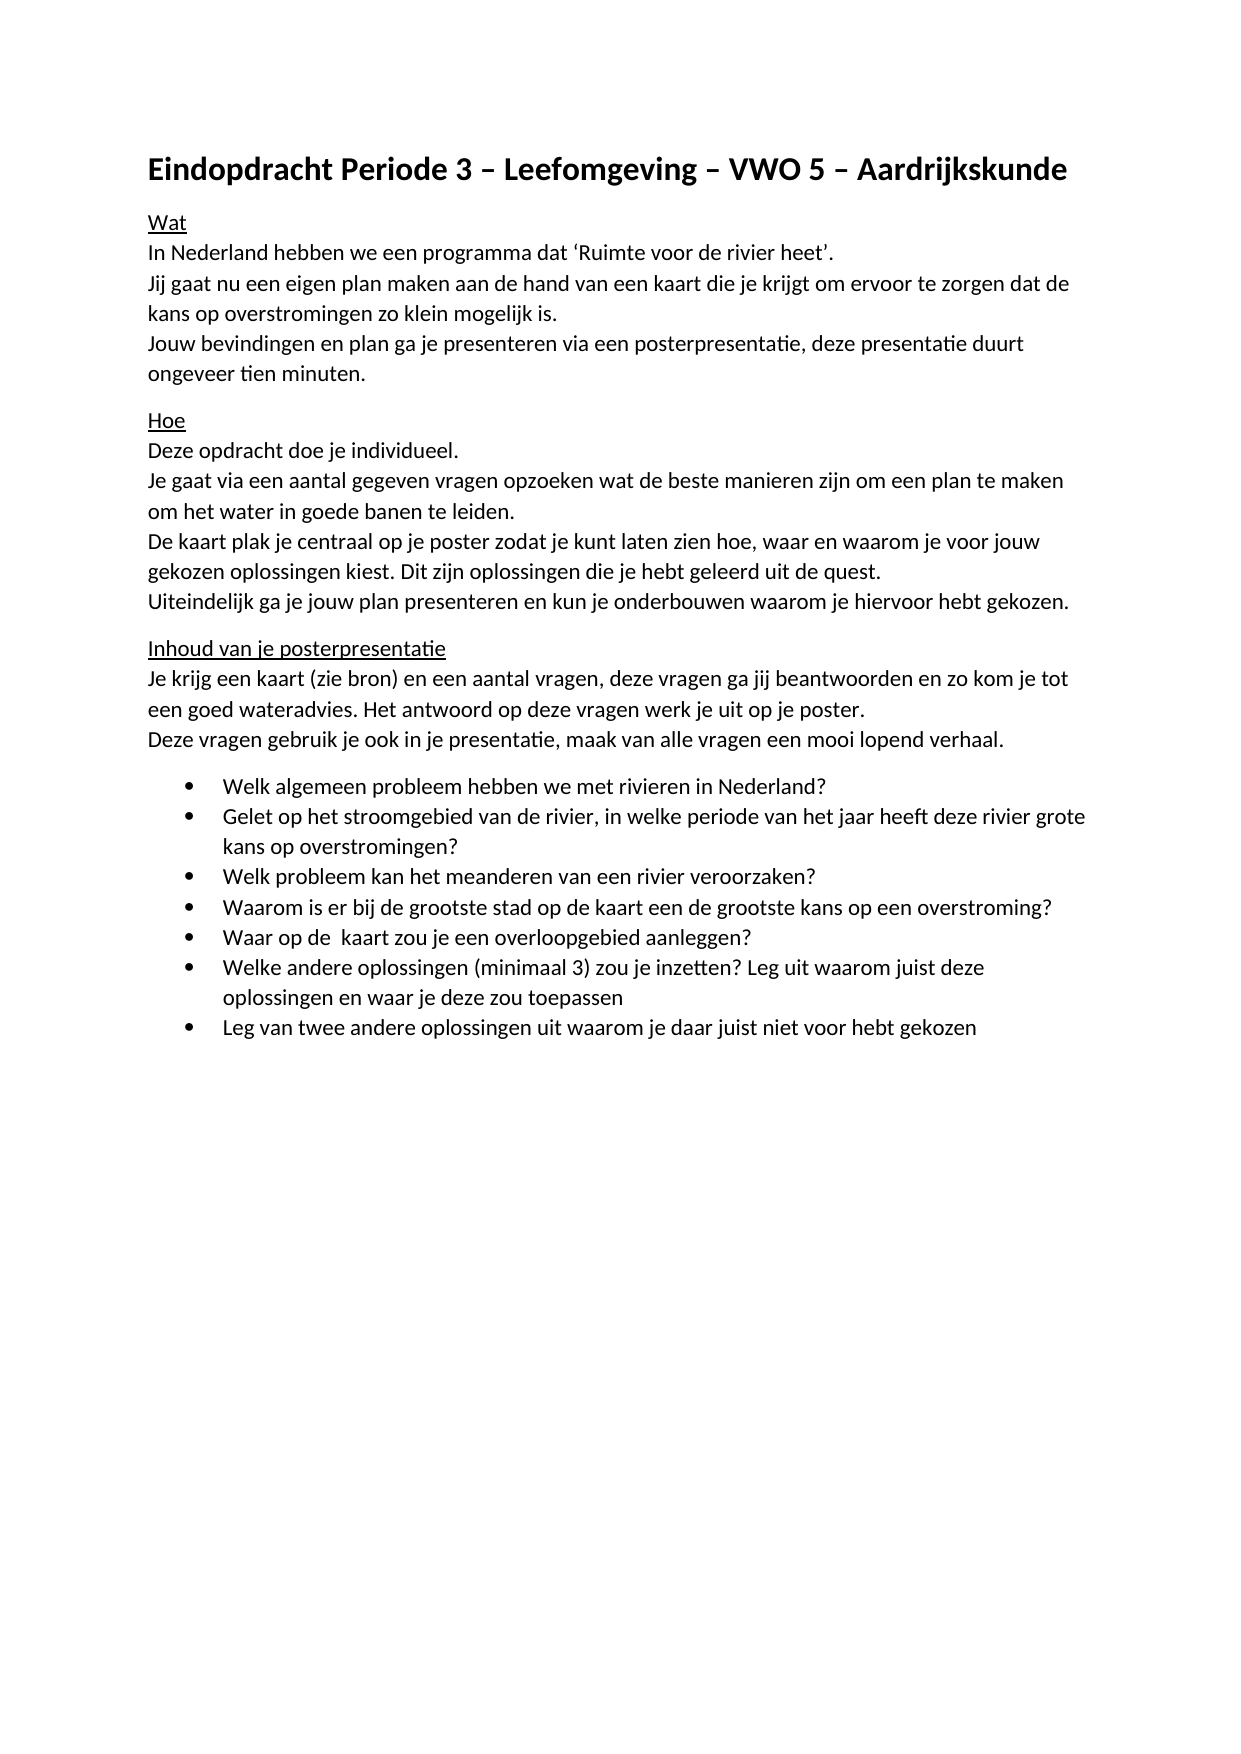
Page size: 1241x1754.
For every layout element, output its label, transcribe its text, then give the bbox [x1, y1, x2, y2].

list Welk algemeen probleem hebben we met rivieren in Nederland? [185, 772, 1093, 800]
list Waar op de kaart zou je een overloopgebied aanleggen? [185, 923, 1093, 951]
text Wat In Nederland hebben we een programma dat ‘Ruimte voor de rivier heet’. Jij gaat nu een eigen plan maken aan de hand van een kaart die je krijgt om ervoor te zorgen dat de kans op overstromingen zo klein mogelijk is. Jouw bevindingen en plan ga je presenteren via een posterpresentatie, deze presentatie duurt ongeveer tien minuten. [148, 208, 1093, 387]
text Eindopdracht Periode 3 – Leefomgeving – VWO 5 – Aardrijkskunde [148, 148, 1093, 188]
text Inhoud van je posterpresentatie Je krijg een kaart (zie bron) en een aantal vragen, deze vragen ga jij beantwoorden en zo kom je tot een goed wateradvies. Het antwoord op deze vragen werk je uit op je poster. Deze vragen gebruik je ook in je presentatie, maak van alle vragen een mooi lopend verhaal. [148, 634, 1093, 753]
list Waarom is er bij de grootste stad op de kaart een de grootste kans op een overstroming? [185, 893, 1093, 921]
list Leg van twee andere oplossingen uit waarom je daar juist niet voor hebt gekozen [185, 1013, 1093, 1041]
list Welk probleem kan het meanderen van een rivier veroorzaken? [185, 862, 1093, 890]
list Gelet op het stroomgebied van de rivier, in welke periode van het jaar heeft deze rivier grote kans op overstromingen? [185, 802, 1093, 860]
list Welke andere oplossingen (minimaal 3) zou je inzetten? Leg uit waarom juist deze oplossingen en waar je deze zou toepassen [185, 953, 1093, 1011]
text Hoe Deze opdracht doe je individueel. Je gaat via een aantal gegeven vragen opzoeken wat de beste manieren zijn om een plan te maken om het water in goede banen te leiden. De kaart plak je centraal op je poster zodat je kunt laten zien hoe, waar en waarom je voor jouw gekozen oplossingen kiest. Dit zijn oplossingen die je hebt geleerd uit de quest. Uiteindelijk ga je jouw plan presenteren en kun je onderbouwen waarom je hiervoor hebt gekozen. [148, 406, 1093, 615]
